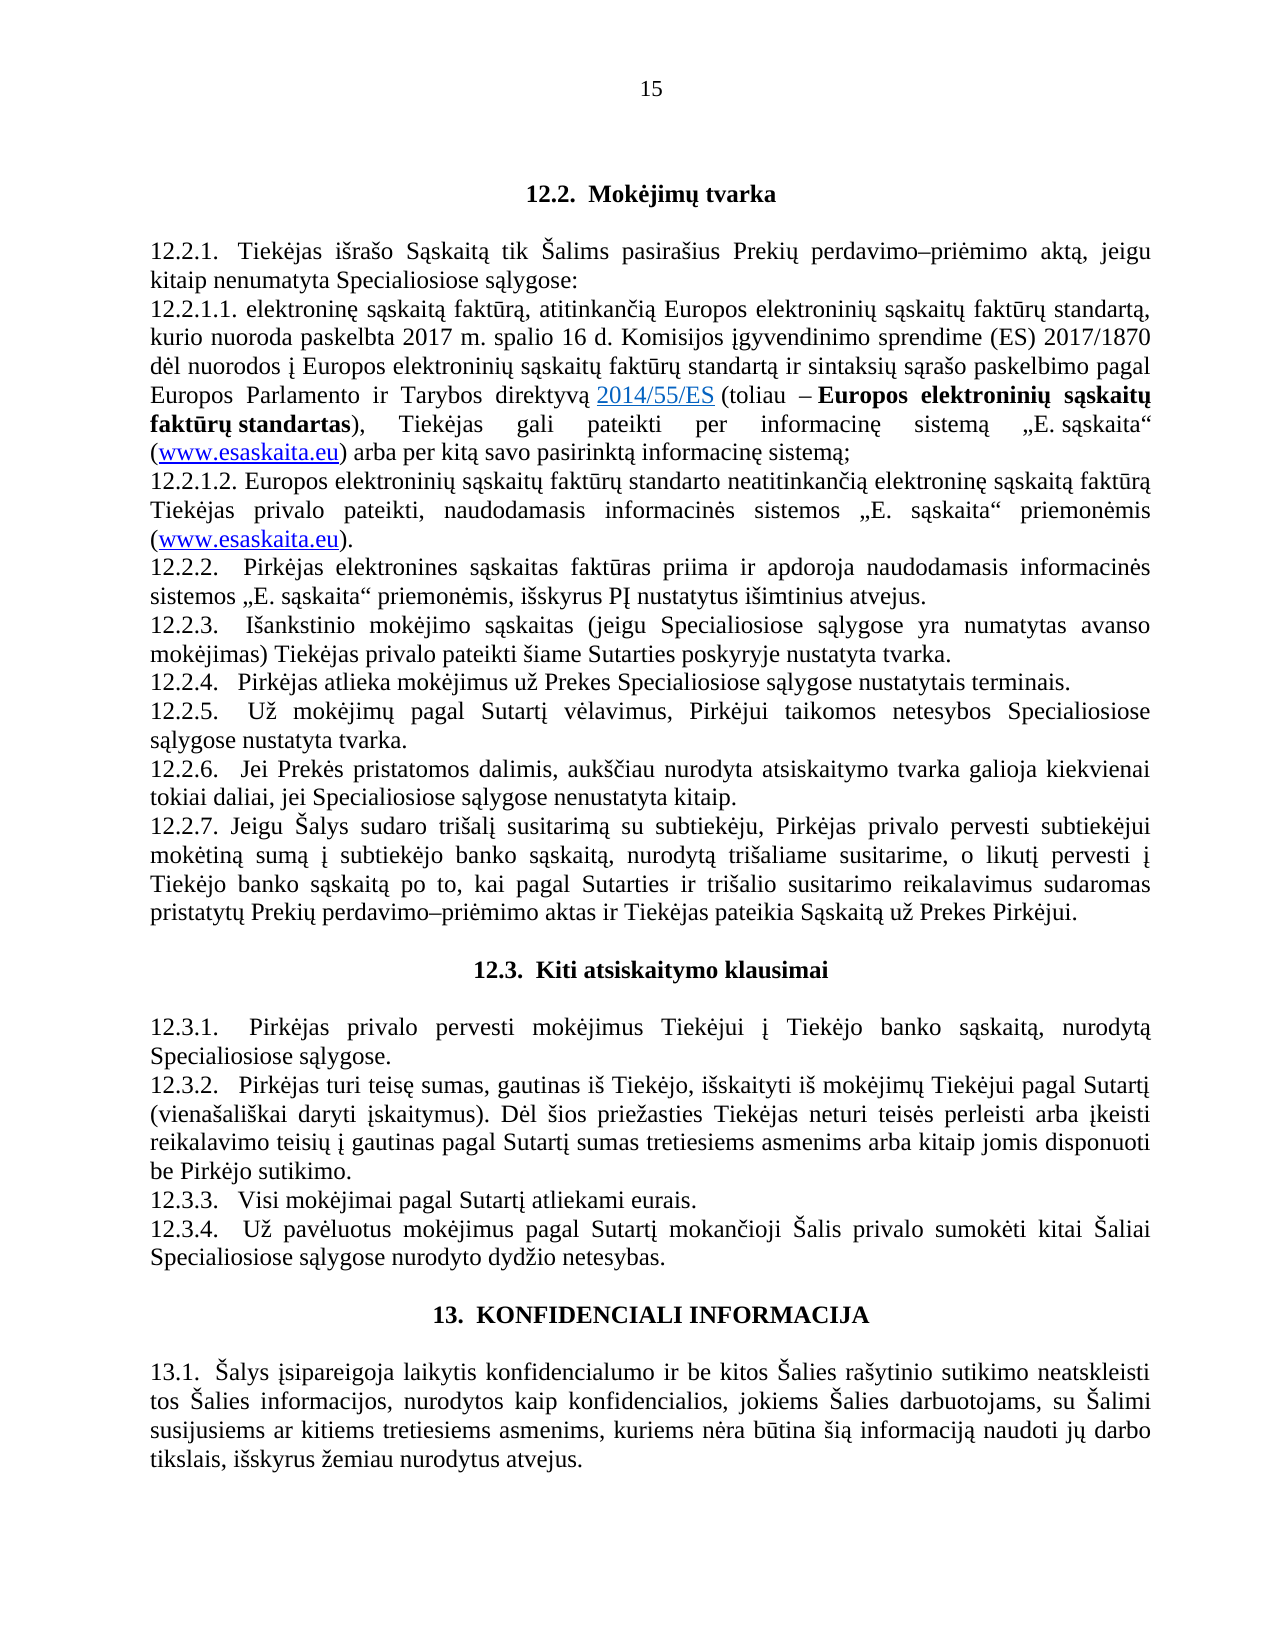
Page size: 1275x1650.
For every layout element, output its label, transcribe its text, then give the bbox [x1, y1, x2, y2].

text 12.2.1. Tiekėjas išrašo Sąskaitą tik Šalims pasirašius Prekių perdavimo–priėmimo aktą, jeigu kitaip nenumatyta Specialiosiose sąlygose: [150, 236, 1152, 294]
text 12.2.7. Jeigu Šalys sudaro trišalį susitarimą su subtiekėju, Pirkėjas privalo pervesti subtiekėjui mokėtiną sumą į subtiekėjo banko sąskaitą, nurodytą trišaliame susitarime, o likutį pervesti į Tiekėjo banko sąskaitą po to, kai pagal Sutarties ir trišalio susitarimo reikalavimus sudaromas pristatytų Prekių perdavimo–priėmimo aktas ir Tiekėjas pateikia Sąskaitą už Prekes Pirkėjui. [150, 811, 1152, 926]
text 13.1. Šalys įsipareigoja laikytis konfidencialumo ir be kitos Šalies rašytinio sutikimo neatskleisti tos Šalies informacijos, nurodytos kaip konfidencialios, jokiems Šalies darbuotojams, su Šalimi susijusiems ar kitiems tretiesiems asmenims, kuriems nėra būtina šią informaciją naudoti jų darbo tikslais, išskyrus žemiau nurodytus atvejus. [150, 1357, 1152, 1472]
text 12.2. Mokėjimų tvarka [150, 179, 1152, 207]
text 12.2.5. Už mokėjimų pagal Sutartį vėlavimus, Pirkėjui taikomos netesybos Specialiosiose sąlygose nustatyta tvarka. [150, 696, 1152, 754]
text 12.3. Kiti atsiskaitymo klausimai [150, 955, 1152, 984]
text 12.2.1.1. elektroninę sąskaitą faktūrą, atitinkančią Europos elektroninių sąskaitų faktūrų standartą, kurio nuoroda paskelbta 2017 m. spalio 16 d. Komisijos įgyvendinimo sprendime (ES) 2017/1870 dėl nuorodos į Europos elektroninių sąskaitų faktūrų standartą ir sintaksių sąrašo paskelbimo pagal Europos Parlamento ir Tarybos direktyvą 2014/55/ES (toliau – Europos elektroninių sąskaitų faktūrų standartas), Tiekėjas gali pateikti per informacinę sistemą „E. sąskaita“ (www.esaskaita.eu) arba per kitą savo pasirinktą informacinę sistemą; [150, 294, 1152, 466]
text 12.2.1.2. Europos elektroninių sąskaitų faktūrų standarto neatitinkančią elektroninę sąskaitą faktūrą Tiekėjas privalo pateikti, naudodamasis informacinės sistemos „E. sąskaita“ priemonėmis (www.esaskaita.eu). [150, 466, 1152, 552]
text 12.2.6. Jei Prekės pristatomos dalimis, aukščiau nurodyta atsiskaitymo tvarka galioja kiekvienai tokiai daliai, jei Specialiosiose sąlygose nenustatyta kitaip. [150, 754, 1152, 811]
text 12.3.2. Pirkėjas turi teisę sumas, gautinas iš Tiekėjo, išskaityti iš mokėjimų Tiekėjui pagal Sutartį (vienašališkai daryti įskaitymus). Dėl šios priežasties Tiekėjas neturi teisės perleisti arba įkeisti reikalavimo teisių į gautinas pagal Sutartį sumas tretiesiems asmenims arba kitaip jomis disponuoti be Pirkėjo sutikimo. [150, 1070, 1152, 1185]
text 12.2.4. Pirkėjas atlieka mokėjimus už Prekes Specialiosiose sąlygose nustatytais terminais. [150, 667, 1152, 696]
text 12.2.3. Išankstinio mokėjimo sąskaitas (jeigu Specialiosiose sąlygose yra numatytas avanso mokėjimas) Tiekėjas privalo pateikti šiame Sutarties poskyryje nustatyta tvarka. [150, 610, 1152, 667]
text 13. KONFIDENCIALI INFORMACIJA [150, 1300, 1152, 1329]
text 12.3.4. Už pavėluotus mokėjimus pagal Sutartį mokančioji Šalis privalo sumokėti kitai Šaliai Specialiosiose sąlygose nurodyto dydžio netesybas. [150, 1214, 1152, 1271]
text 12.3.3. Visi mokėjimai pagal Sutartį atliekami eurais. [150, 1185, 1152, 1214]
text 12.2.2. Pirkėjas elektronines sąskaitas faktūras priima ir apdoroja naudodamasis informacinės sistemos „E. sąskaita“ priemonėmis, išskyrus PĮ nustatytus išimtinius atvejus. [150, 552, 1152, 610]
text 12.3.1. Pirkėjas privalo pervesti mokėjimus Tiekėjui į Tiekėjo banko sąskaitą, nurodytą Specialiosiose sąlygose. [150, 1012, 1152, 1070]
